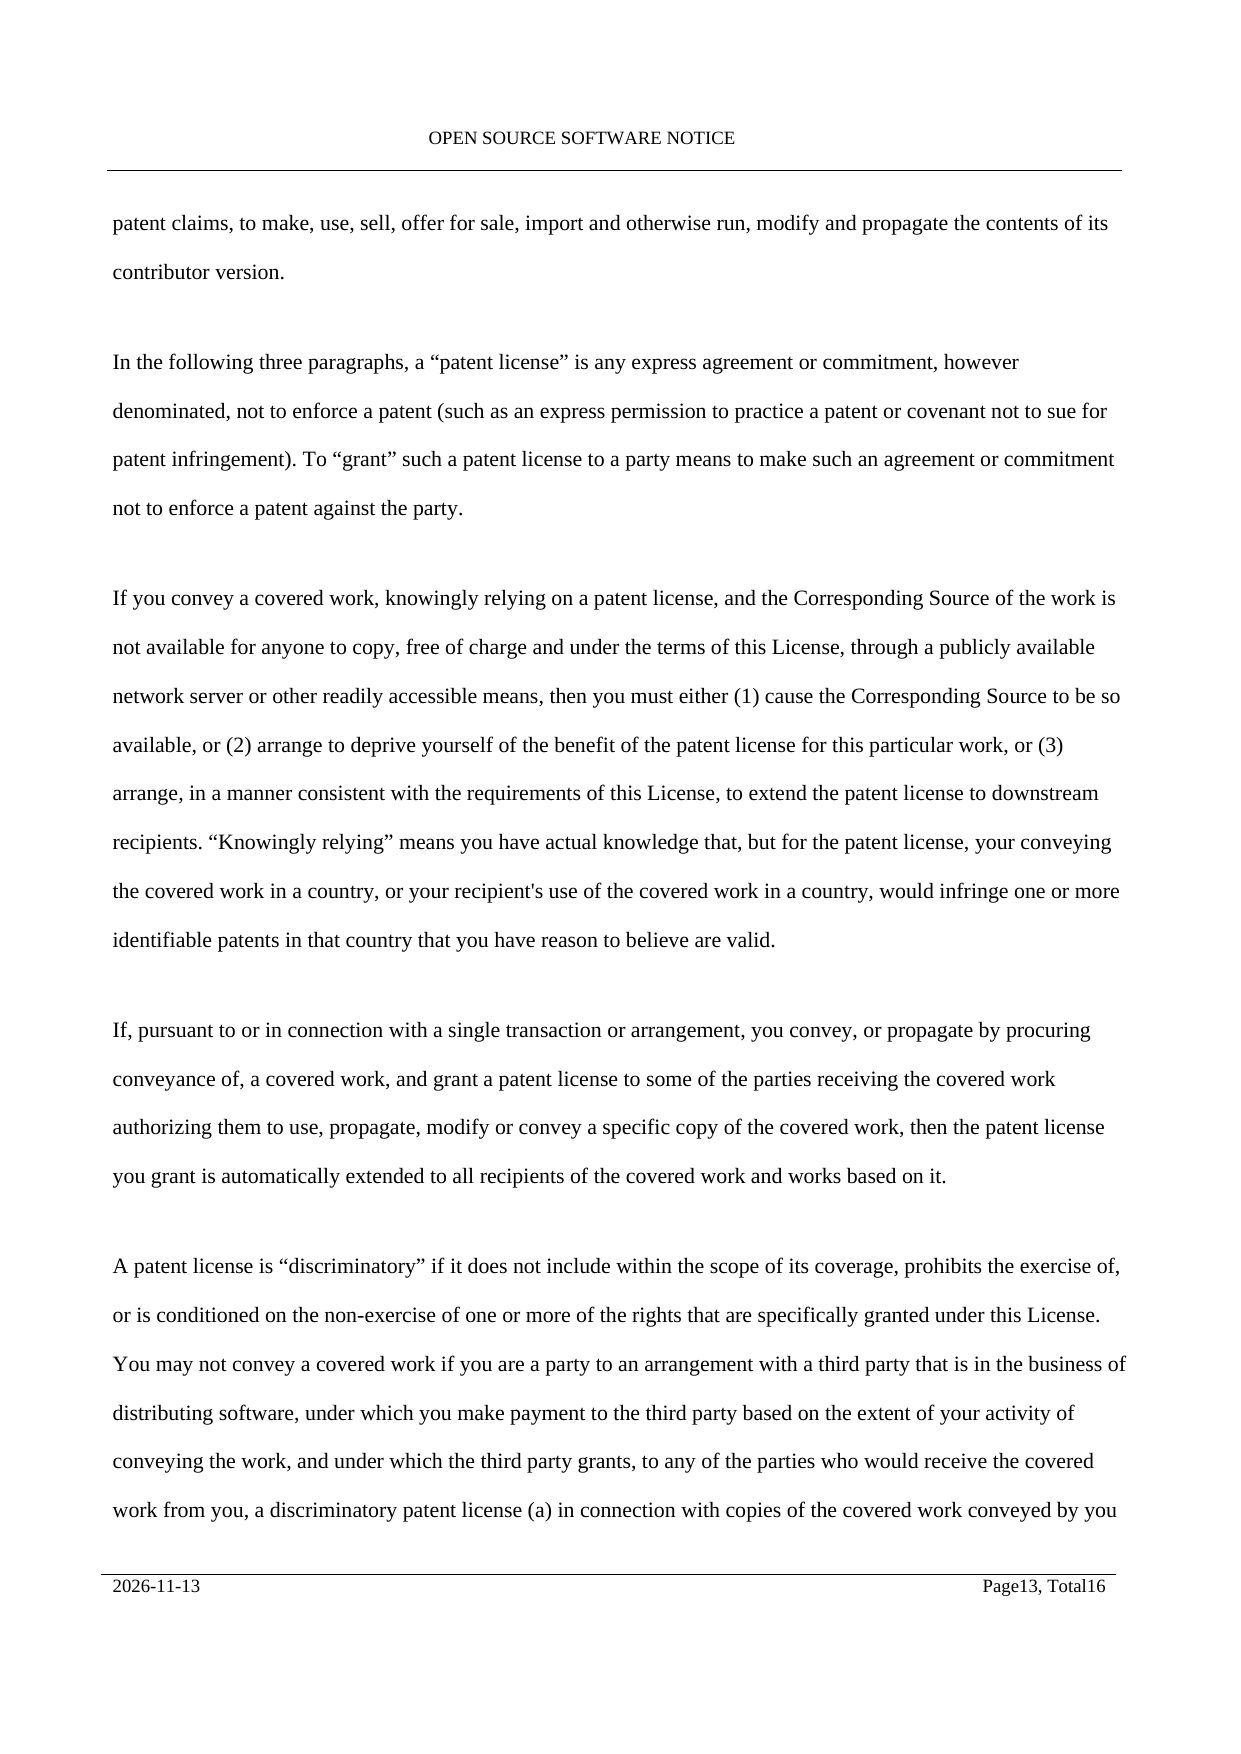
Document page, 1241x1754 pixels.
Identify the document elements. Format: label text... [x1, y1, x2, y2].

text If, pursuant to or in connection with a single transaction or arrangement, you convey, or propagate by procuring conveyance of, a covered work, and grant a patent license to some of the parties receiving the covered work authorizing them to use, propagate, modify or convey a specific copy of the covered work, then the patent license you grant is automatically extended to all recipients of the covered work and works based on it. [112, 1013, 1128, 1192]
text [112, 1250, 1128, 1526]
text In the following three paragraphs, a “patent license” is any express agreement or commitment, however denominated, not to enforce a patent (such as an express permission to practice a patent or covenant not to sue for patent infringement). To “grant” such a patent license to a party means to make such an agreement or commitment not to enforce a patent against the party. [112, 345, 1128, 524]
text If you convey a covered work, knowingly relying on a patent license, and the Corresponding Source of the work is not available for anyone to copy, free of charge and under the terms of this License, through a publicly available network server or other readily accessible means, then you must either (1) cause the Corresponding Source to be so available, or (2) arrange to deprive yourself of the benefit of the patent license for this particular work, or (3) arrange, in a manner consistent with the requirements of this License, to extend the patent license to downstream recipients. “Knowingly relying” means you have actual knowledge that, but for the patent license, your conveying the covered work in a country, or your recipient's use of the covered work in a country, would infringe one or more identifiable patents in that country that you have reason to believe are valid. [112, 582, 1128, 956]
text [112, 206, 1128, 288]
